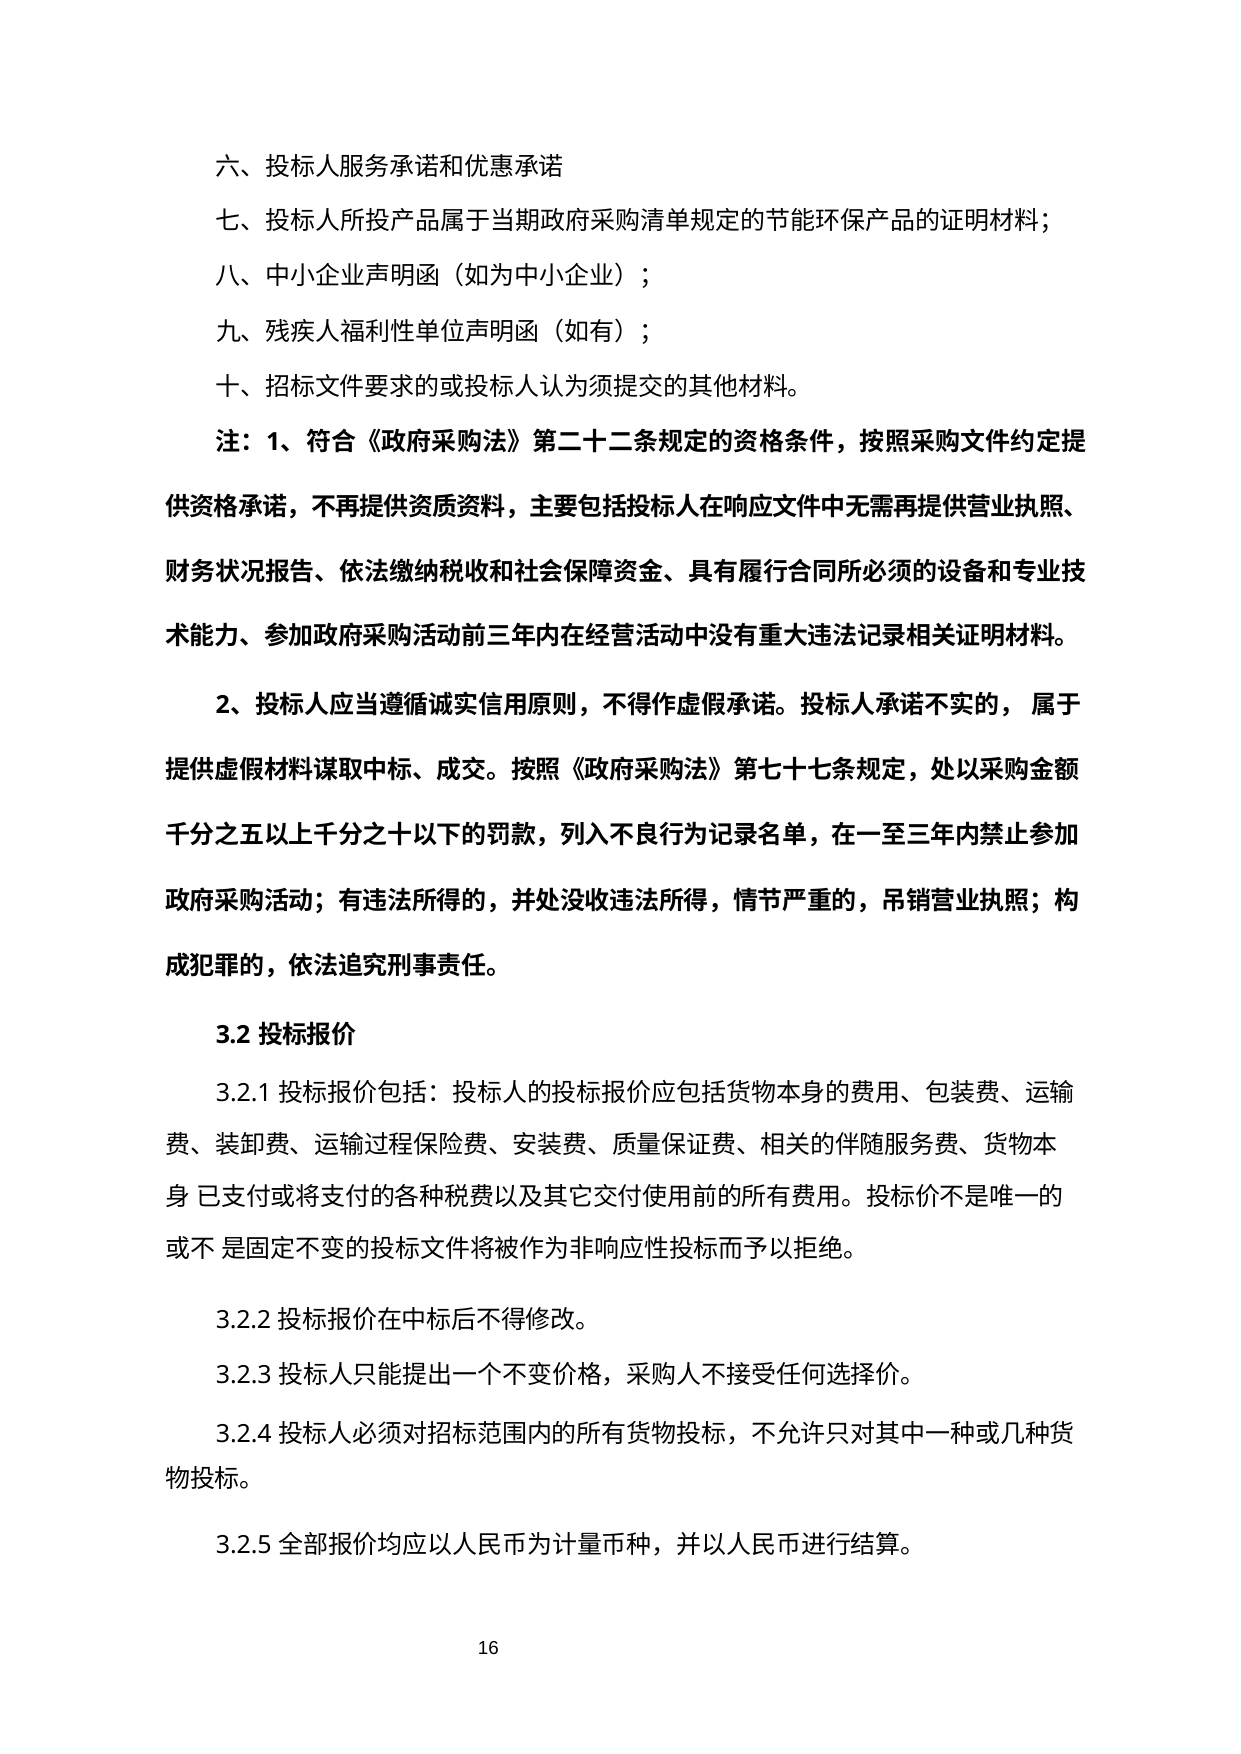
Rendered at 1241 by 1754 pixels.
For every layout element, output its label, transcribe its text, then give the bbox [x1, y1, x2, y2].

text 2、投标人应当遵循诚实信用原则，不得作虚假承诺。投标人承诺不实的， 属于 提供虚假材料谋取中标、成交。按照《政府采购法》第七十七条规定，处以采购金额 千分之五以上千分之十以下的罚款，列入不良行为记录名单，在一至三年内禁止参加 政府采购活动；有违法所得的，并处没收违法所得，情节严重的，吊销营业执照；构 成犯罪的，依法追究刑事责任。 [165, 684, 1082, 982]
text 十、招标文件要求的或投标人认为须提交的其他材料。 [215, 369, 1090, 402]
text 3.2.5 全部报价均应以人民币为计量币种，并以人民币进行结算。 [216, 1527, 1090, 1560]
text 六、投标人服务承诺和优惠承诺 [215, 149, 1090, 182]
text 3.2.4 投标人必须对招标范围内的所有货物投标，不允许只对其中一种或几种货 物投标。 [165, 1413, 1082, 1495]
text 九、残疾人福利性单位声明函（如有）； [216, 314, 1090, 347]
text 3.2.2 投标报价在中标后不得修改。 [216, 1302, 1090, 1335]
text 七、投标人所投产品属于当期政府采购清单规定的节能环保产品的证明材料； [215, 203, 1090, 236]
text 3.2.3 投标人只能提出一个不变价格，采购人不接受任何选择价。 [216, 1358, 1090, 1391]
text 3.2 投标报价 [216, 1017, 1090, 1050]
text 3.2.1 投标报价包括：投标人的投标报价应包括货物本身的费用、包装费、运输 费、装卸费、运输过程保险费、安装费、质量保证费、相关的伴随服务费、货物本身 已支付或将支付的各种税费以及其它交付使用前的所有费用。投标价不是唯一的或不 是固定不变的投标文件将被作为非响应性投标而予以拒绝。 [166, 1073, 1082, 1264]
text 八、中小企业声明函（如为中小企业）； [216, 258, 1090, 291]
text 注：1、符合《政府采购法》第二十二条规定的资格条件，按照采购文件约定提 供资格承诺，不再提供资质资料，主要包括投标人在响应文件中无需再提供营业执照、 财务状况报告、依法缴纳税收和社会保障资金、具有履行合同所必须的设备和专业技 术能力、参加政府采购活动前三年内在经营活动中没有重大违法记录相关证明材料。 [165, 421, 1090, 652]
